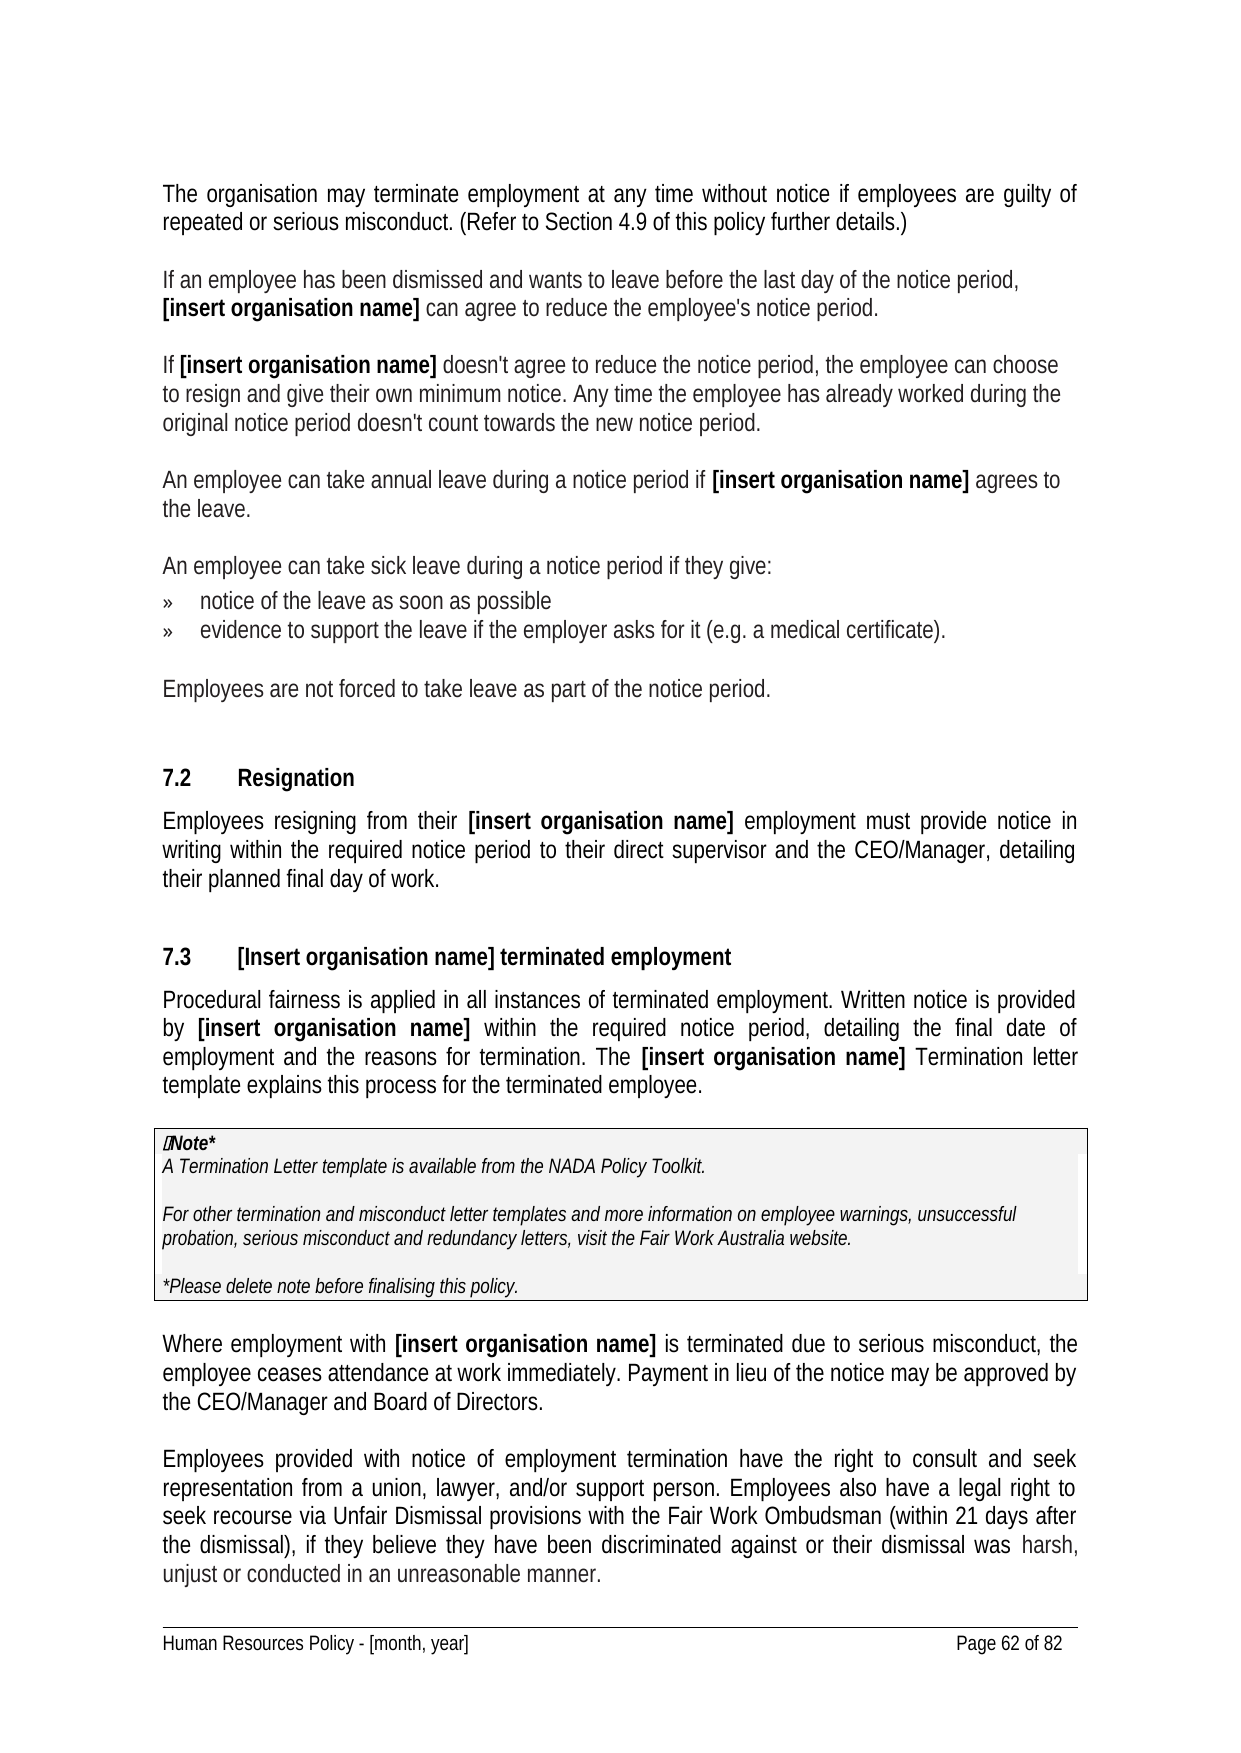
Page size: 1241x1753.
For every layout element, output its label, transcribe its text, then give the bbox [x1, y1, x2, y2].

text An employee can take sick leave during a notice period if they give: [162, 551, 1078, 580]
text The organisation may terminate employment at any time without notice if employees are guilty of repeated or serious misconduct. (Refer to Section 4.9 of this policy further details.) [162, 179, 1078, 236]
text Employees resigning from their [insert organisation name] employment must provide notice in writing within the required notice period to their direct supervisor and the CEO/Manager, detailing their planned final day of work. [162, 806, 1078, 892]
text Note* [155, 1129, 1087, 1154]
text An employee can take annual leave during a notice period if [insert organisation name] agrees to the leave. [162, 465, 1078, 522]
text If an employee has been dismissed and wants to leave before the last day of the notice period, [insert organisation name] can agree to reduce the employee's notice period. [162, 264, 1078, 322]
subtitle 7.3 [Insert organisation name] terminated employment [162, 942, 1078, 970]
text *Please delete note before finalising this policy. [155, 1272, 1087, 1300]
text Employees provided with notice of employment termination have the right to consult and seek representation from a union, lawyer, and/or support person. Employees also have a legal right to seek recourse via Unfair Dismissal provisions with the Fair Work Ombudsman (within 21 days after the dismissal), if they believe they have been discriminated against or their dismissal was harsh, unjust or conducted in an unreasonable manner. [162, 1444, 1078, 1587]
text Where employment with [insert organisation name] is terminated due to serious misconduct, the employee ceases attendance at work immediately. Payment in lieu of the notice may be approved by the CEO/Manager and Board of Directors. [162, 1329, 1078, 1415]
text If [insert organisation name] doesn't agree to reduce the notice period, the employee can choose to resign and give their own minimum notice. Any time the employee has already worked during the original notice period doesn't count towards the new notice period. [162, 351, 1078, 436]
text Employees are not forced to take leave as part of the notice period. [162, 674, 1078, 702]
text Procedural fairness is applied in all instances of terminated employment. Written notice is provided by [insert organisation name] within the required notice period, detailing the final date of employment and the reasons for termination. The [insert organisation name] Termination letter template explains this process for the terminated employee. [162, 984, 1078, 1099]
text A Termination Letter template is available from the NADA Policy Toolkit. For other termination and misconduct letter templates and more information on employee warnings, unsuccessful probation, serious misconduct and redundancy letters, visit the Fair Work Australia website. [162, 1154, 1078, 1250]
list evidence to support the leave if the employer asks for it (e.g. a medical certificate). [162, 616, 1078, 645]
list notice of the leave as soon as possible [162, 586, 1078, 616]
subtitle 7.2 Resignation [162, 763, 1078, 792]
